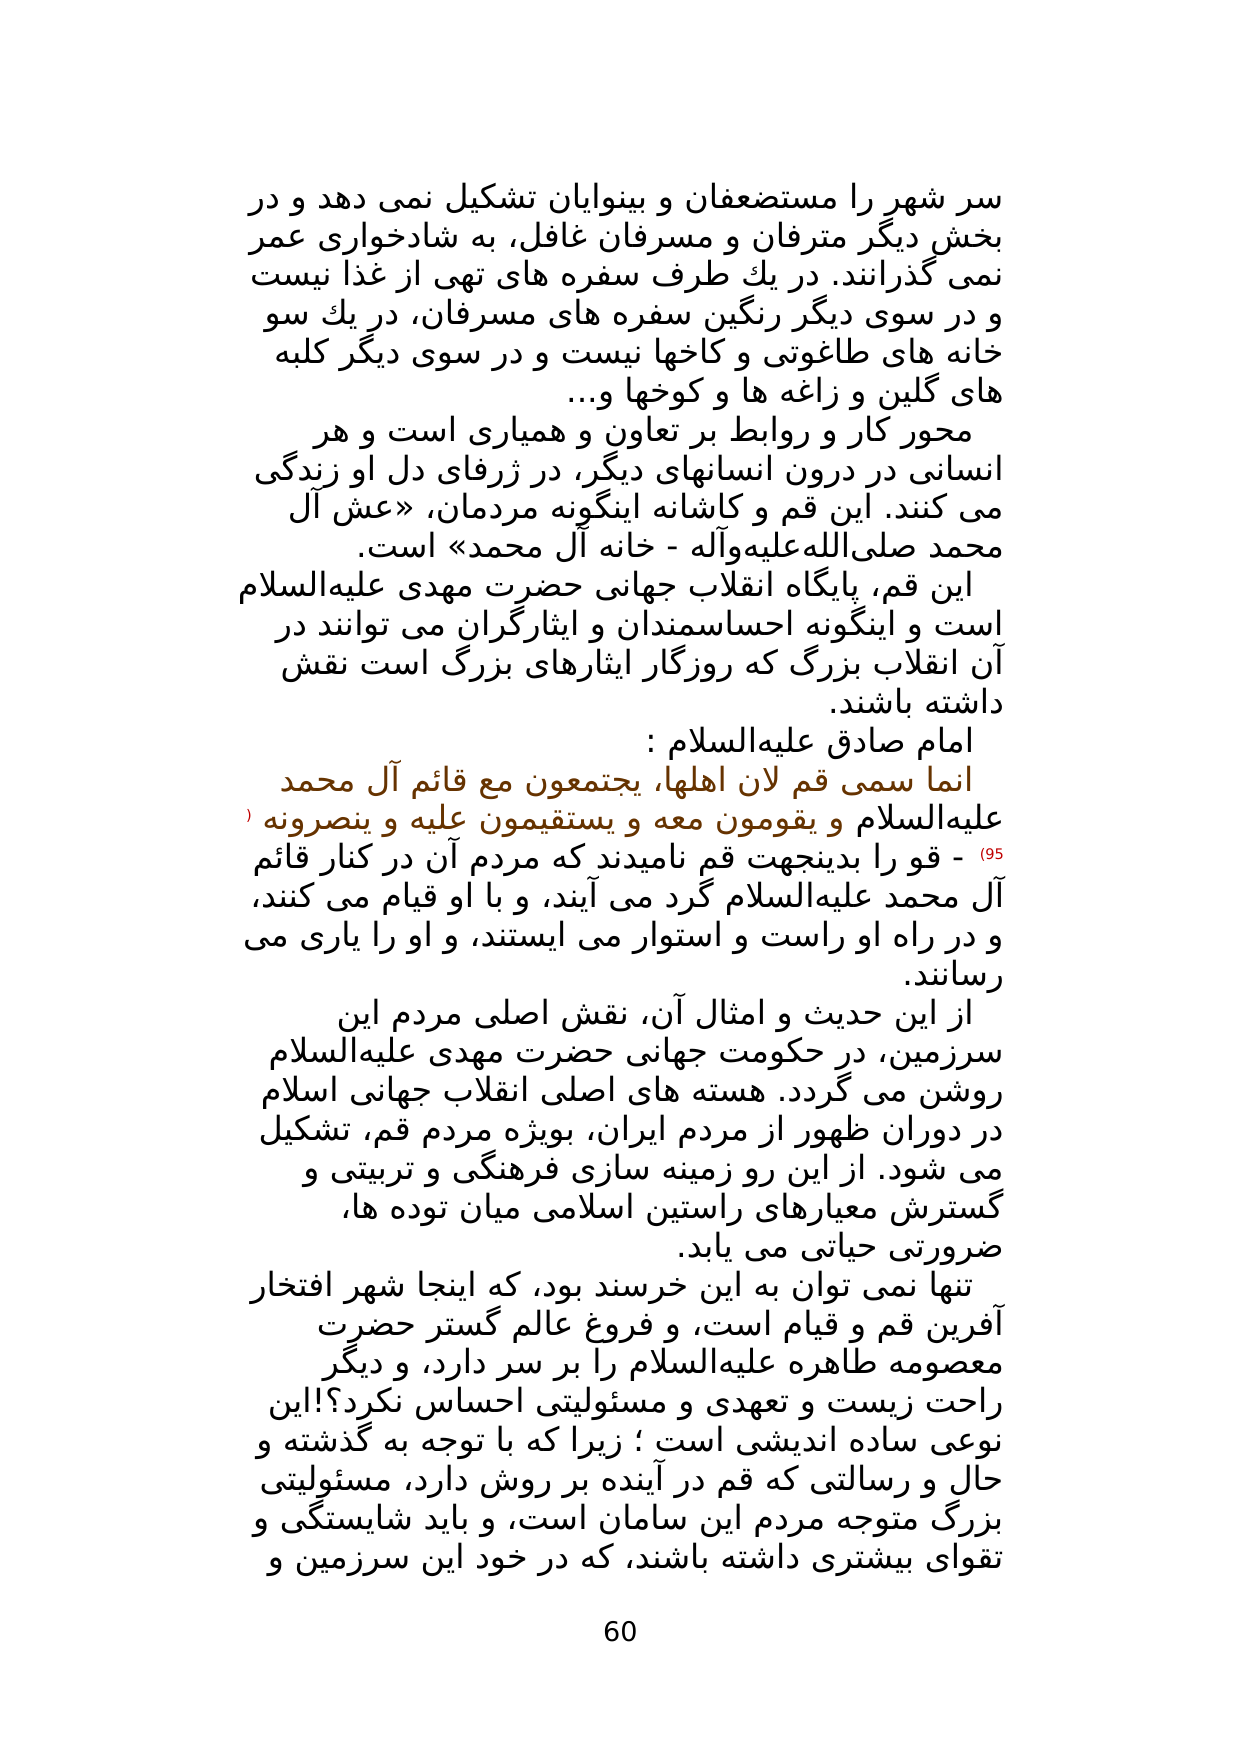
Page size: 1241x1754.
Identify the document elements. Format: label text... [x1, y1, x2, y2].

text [236, 1265, 1004, 1576]
text امام صادق عليه‌السلام : [236, 721, 1004, 760]
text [236, 177, 1004, 410]
text محور كار و روابط بر تعاون و هميارى است و هر انسانى در درون انسانهاى ديگر، در ژرفاى دل او زندگى مى كنند. اين قم و كاشانه اينگونه مردمان، «عش آل محمد صلى‌الله‌عليه‌وآله‌ - خانه آل محمد» است. [236, 410, 1004, 566]
text انما سمى قم لان اهلها، يجتمعون مع قائم آل محمد عليه‌السلام و يقومون معه و يستقيمون عليه و ينصرونه (95) - قو را بدينجهت قم ناميدند كه مردم آن در كنار قائم آل محمد عليه‌السلام گرد مى آيند، و با او قيام مى كنند، و در راه او راست و استوار مى ايستند، و او را يارى مى رسانند. [236, 760, 1004, 993]
text اين قم، پايگاه انقلاب جهانى حضرت مهدى عليه‌السلام است و اينگونه احساسمندان و ايثارگران مى توانند در آن انقلاب بزرگ كه روزگار ايثارهاى بزرگ است نقش داشته باشند. [236, 566, 1004, 721]
text از اين حديث و امثال آن، نقش اصلى مردم اين سرزمين، در حكومت جهانى حضرت مهدى عليه‌السلام روشن مى گردد. هسته هاى اصلى انقلاب جهانى اسلام در دوران ظهور از مردم ايران، بويژه مردم قم، تشكيل مى شود. از اين رو زمينه سازى فرهنگى و تربيتى و گسترش معيارهاى راستين اسلامى ميان توده ها، ضرورتى حياتى مى يابد. [236, 993, 1004, 1265]
